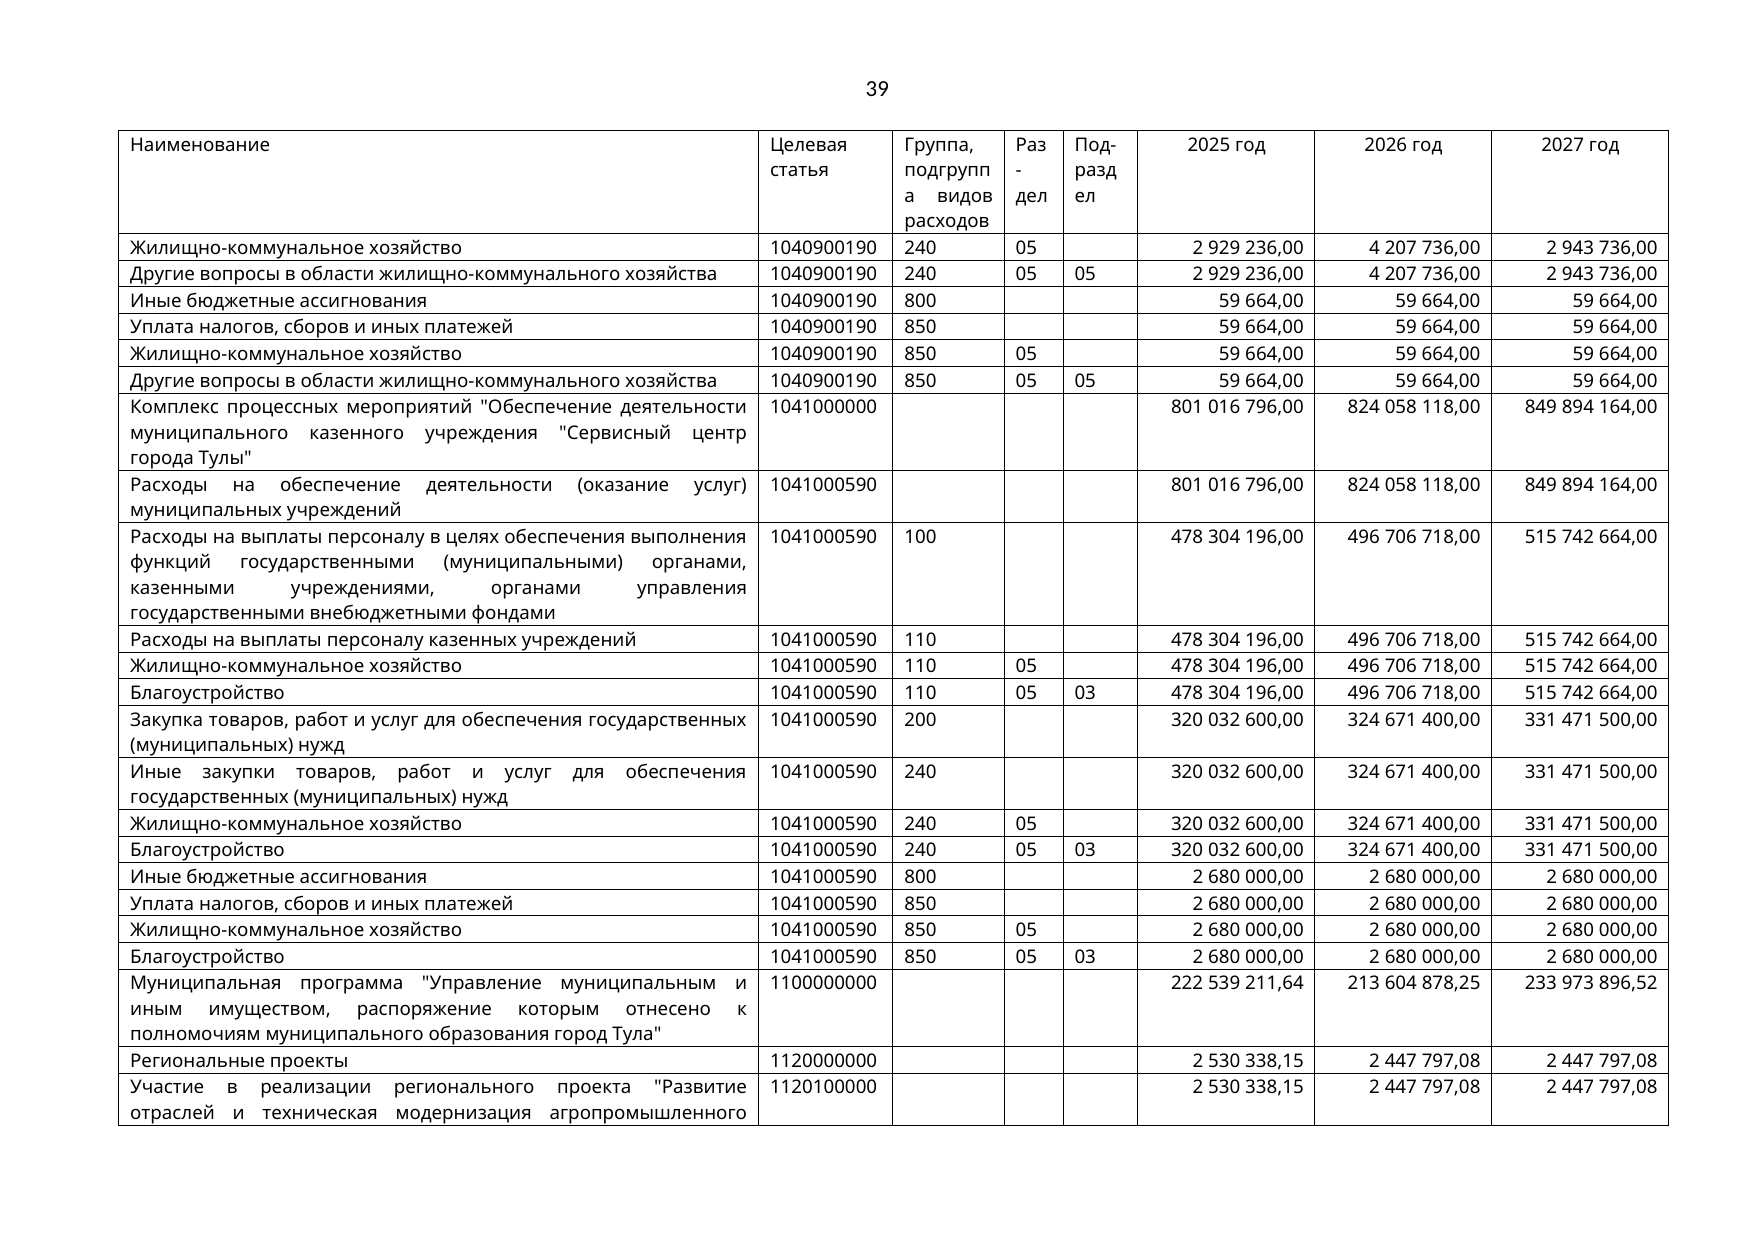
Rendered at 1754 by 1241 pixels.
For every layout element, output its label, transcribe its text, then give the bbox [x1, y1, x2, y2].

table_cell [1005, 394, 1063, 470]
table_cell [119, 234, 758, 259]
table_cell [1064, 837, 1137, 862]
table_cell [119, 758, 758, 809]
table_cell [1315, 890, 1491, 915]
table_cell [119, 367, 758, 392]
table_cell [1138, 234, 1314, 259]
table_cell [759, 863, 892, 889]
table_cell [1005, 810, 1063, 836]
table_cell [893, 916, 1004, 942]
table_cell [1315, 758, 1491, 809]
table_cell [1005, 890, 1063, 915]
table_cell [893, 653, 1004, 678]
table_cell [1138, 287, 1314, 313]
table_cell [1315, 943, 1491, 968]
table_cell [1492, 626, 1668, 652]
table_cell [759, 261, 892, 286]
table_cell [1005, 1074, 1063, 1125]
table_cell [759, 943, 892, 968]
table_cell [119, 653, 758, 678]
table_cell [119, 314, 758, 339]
table_header 2026 год [1315, 131, 1491, 233]
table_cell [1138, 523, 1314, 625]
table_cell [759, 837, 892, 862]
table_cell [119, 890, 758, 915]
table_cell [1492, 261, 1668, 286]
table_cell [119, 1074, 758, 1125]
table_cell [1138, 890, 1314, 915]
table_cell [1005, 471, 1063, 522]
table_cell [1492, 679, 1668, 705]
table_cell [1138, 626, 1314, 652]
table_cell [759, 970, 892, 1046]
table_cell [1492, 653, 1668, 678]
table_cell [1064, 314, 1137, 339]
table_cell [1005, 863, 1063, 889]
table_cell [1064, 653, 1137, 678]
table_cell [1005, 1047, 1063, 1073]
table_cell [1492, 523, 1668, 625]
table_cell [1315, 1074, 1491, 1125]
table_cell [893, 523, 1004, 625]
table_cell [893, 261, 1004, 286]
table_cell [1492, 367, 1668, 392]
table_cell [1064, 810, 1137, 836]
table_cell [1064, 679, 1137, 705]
table_header Группа, подгруппа видов расходов [893, 131, 1004, 233]
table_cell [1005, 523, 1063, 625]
table_header 2027 год [1492, 131, 1668, 233]
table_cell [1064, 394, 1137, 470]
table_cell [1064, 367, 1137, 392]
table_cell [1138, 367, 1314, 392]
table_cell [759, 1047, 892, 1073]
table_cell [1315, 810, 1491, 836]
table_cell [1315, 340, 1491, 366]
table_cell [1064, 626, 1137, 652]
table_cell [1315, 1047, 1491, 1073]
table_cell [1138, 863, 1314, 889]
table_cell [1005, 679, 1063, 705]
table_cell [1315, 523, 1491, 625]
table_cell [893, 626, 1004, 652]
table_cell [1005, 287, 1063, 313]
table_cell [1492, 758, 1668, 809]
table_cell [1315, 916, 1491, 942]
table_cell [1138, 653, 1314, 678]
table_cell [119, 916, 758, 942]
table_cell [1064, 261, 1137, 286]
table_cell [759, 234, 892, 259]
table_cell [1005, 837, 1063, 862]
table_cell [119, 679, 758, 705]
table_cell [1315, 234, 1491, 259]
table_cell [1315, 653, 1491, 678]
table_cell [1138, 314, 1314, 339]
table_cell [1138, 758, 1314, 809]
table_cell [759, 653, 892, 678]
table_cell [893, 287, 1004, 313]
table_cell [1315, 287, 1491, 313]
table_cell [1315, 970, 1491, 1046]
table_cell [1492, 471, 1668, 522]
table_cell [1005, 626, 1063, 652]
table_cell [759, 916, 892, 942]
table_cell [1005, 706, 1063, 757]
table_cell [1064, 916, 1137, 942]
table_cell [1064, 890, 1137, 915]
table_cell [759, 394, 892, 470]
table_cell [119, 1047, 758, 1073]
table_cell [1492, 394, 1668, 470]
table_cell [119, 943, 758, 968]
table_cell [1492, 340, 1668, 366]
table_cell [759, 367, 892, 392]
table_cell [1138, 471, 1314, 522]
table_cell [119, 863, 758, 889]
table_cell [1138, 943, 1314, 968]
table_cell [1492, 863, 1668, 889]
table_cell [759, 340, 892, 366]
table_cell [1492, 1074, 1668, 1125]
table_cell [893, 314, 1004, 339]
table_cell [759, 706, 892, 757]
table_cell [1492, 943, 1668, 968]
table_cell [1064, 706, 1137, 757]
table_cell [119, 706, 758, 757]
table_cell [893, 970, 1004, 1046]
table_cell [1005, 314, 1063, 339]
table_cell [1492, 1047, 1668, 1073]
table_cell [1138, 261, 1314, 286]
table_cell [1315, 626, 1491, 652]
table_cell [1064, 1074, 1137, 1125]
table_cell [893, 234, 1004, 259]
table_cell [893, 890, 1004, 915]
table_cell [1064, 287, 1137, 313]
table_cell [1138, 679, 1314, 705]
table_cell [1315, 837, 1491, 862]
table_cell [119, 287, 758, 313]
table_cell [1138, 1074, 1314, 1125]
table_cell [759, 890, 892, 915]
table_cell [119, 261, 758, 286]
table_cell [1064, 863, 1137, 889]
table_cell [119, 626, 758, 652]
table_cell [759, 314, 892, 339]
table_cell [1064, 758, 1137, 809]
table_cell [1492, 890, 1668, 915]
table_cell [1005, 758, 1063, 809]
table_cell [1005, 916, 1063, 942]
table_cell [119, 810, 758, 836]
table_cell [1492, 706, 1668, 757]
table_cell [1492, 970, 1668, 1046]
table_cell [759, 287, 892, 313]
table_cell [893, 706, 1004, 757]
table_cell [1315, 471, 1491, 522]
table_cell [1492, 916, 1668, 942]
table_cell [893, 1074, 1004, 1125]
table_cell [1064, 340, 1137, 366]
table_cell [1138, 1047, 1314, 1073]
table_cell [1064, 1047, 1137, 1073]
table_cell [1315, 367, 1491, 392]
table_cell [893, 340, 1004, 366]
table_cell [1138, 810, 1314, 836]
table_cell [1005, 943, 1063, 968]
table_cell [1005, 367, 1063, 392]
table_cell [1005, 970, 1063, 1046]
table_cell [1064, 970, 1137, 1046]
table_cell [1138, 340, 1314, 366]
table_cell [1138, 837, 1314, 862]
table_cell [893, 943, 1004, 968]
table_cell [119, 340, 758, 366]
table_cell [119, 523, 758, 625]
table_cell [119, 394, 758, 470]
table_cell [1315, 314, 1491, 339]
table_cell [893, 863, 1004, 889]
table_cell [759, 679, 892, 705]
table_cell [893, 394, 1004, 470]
table_header 2025 год [1138, 131, 1314, 233]
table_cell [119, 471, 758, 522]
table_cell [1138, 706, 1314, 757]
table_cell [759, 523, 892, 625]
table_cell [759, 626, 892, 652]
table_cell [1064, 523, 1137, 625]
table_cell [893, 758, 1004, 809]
table_header Наименование [119, 131, 758, 233]
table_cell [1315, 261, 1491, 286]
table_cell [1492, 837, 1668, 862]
table_header Под-раздел [1064, 131, 1137, 233]
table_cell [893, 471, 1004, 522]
table_header Целевая статья [759, 131, 892, 233]
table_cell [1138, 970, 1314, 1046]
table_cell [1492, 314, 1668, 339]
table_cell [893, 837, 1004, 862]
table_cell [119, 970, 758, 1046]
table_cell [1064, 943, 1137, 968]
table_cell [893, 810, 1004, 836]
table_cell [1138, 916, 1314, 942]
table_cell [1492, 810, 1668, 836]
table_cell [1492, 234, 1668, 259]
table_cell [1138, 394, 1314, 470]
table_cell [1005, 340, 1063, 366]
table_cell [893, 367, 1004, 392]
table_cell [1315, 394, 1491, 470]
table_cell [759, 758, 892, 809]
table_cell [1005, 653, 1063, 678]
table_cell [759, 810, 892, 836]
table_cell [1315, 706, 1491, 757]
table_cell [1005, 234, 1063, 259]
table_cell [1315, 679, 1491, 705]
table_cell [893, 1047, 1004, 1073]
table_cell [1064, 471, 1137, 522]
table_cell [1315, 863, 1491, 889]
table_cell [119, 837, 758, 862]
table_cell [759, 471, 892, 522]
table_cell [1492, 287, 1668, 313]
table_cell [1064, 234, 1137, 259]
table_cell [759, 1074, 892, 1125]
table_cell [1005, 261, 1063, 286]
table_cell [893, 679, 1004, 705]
table_header Раз-дел [1005, 131, 1063, 233]
